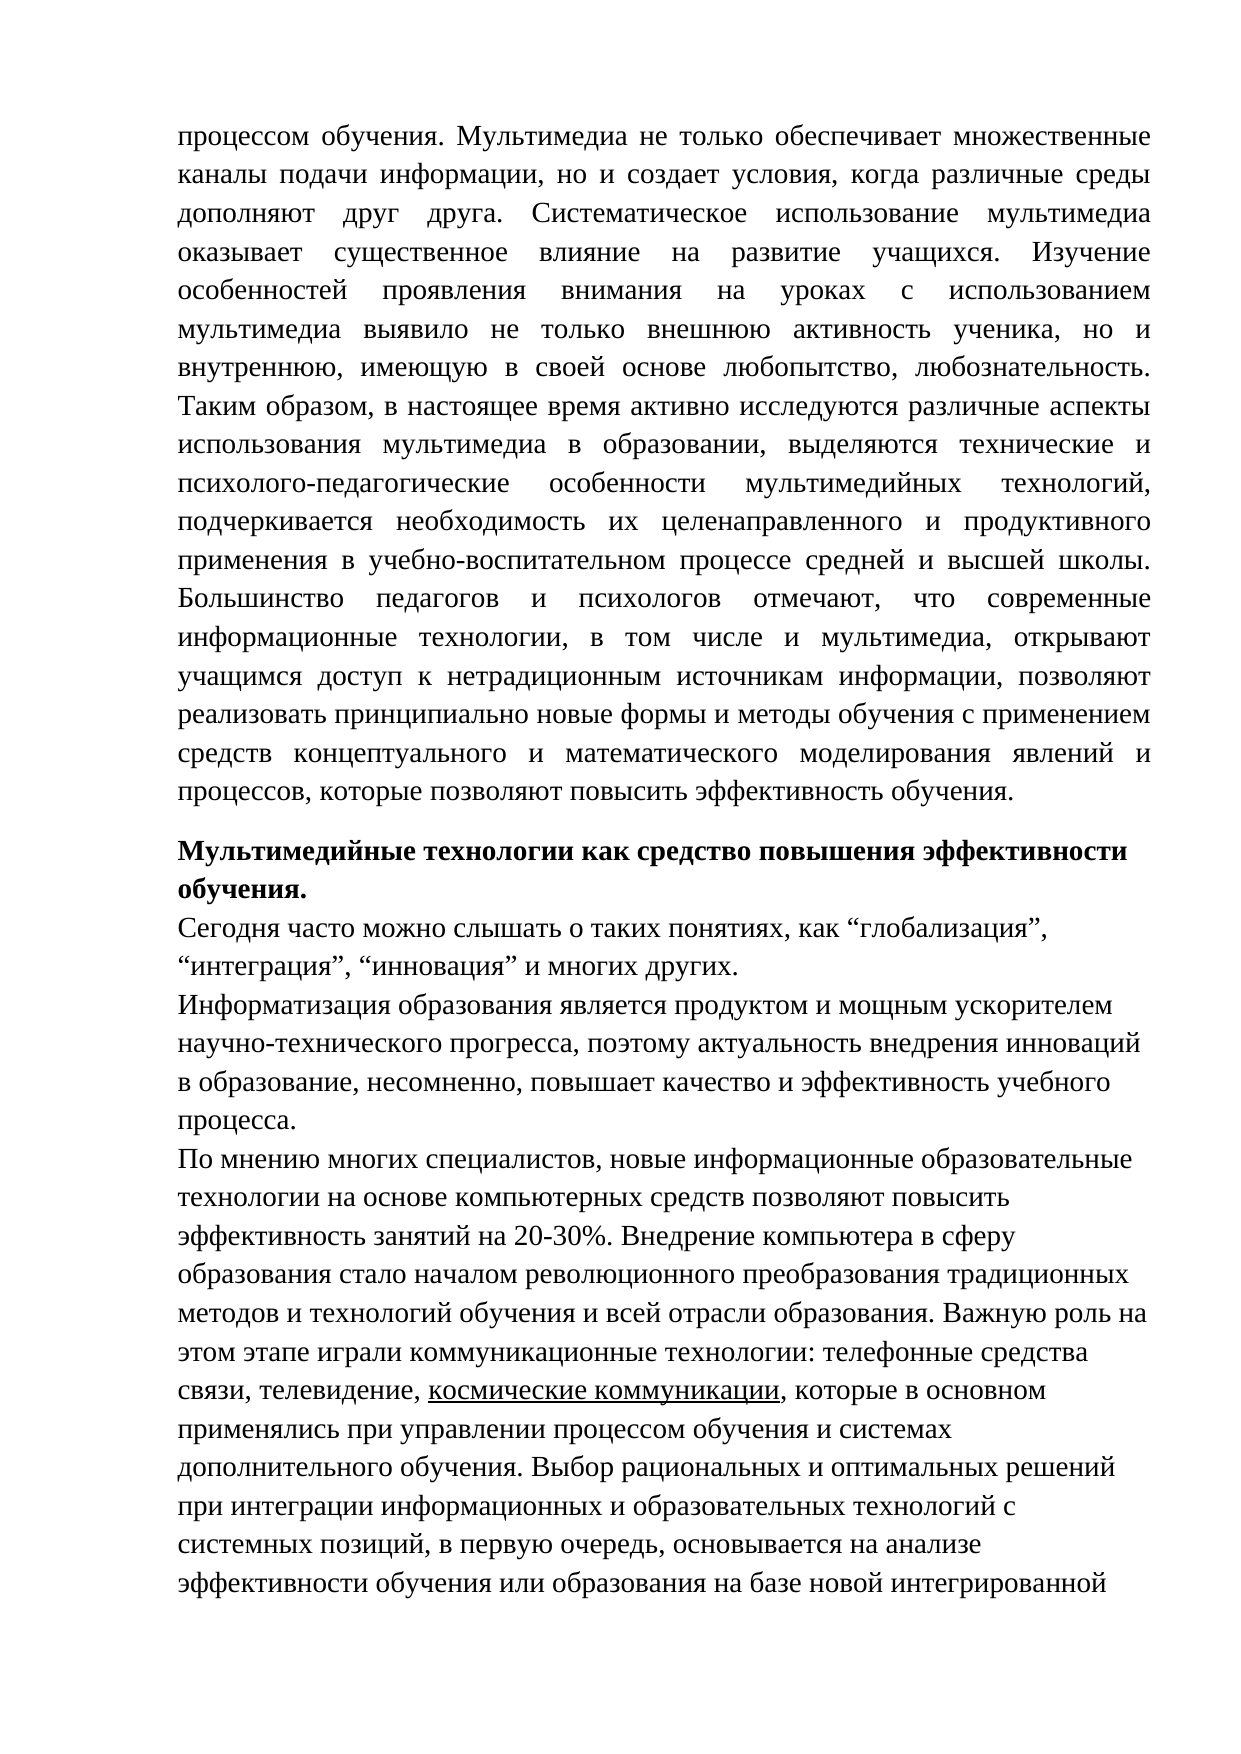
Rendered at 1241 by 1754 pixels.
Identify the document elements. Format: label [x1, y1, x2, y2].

text [177, 118, 1152, 807]
text [177, 833, 1152, 1598]
